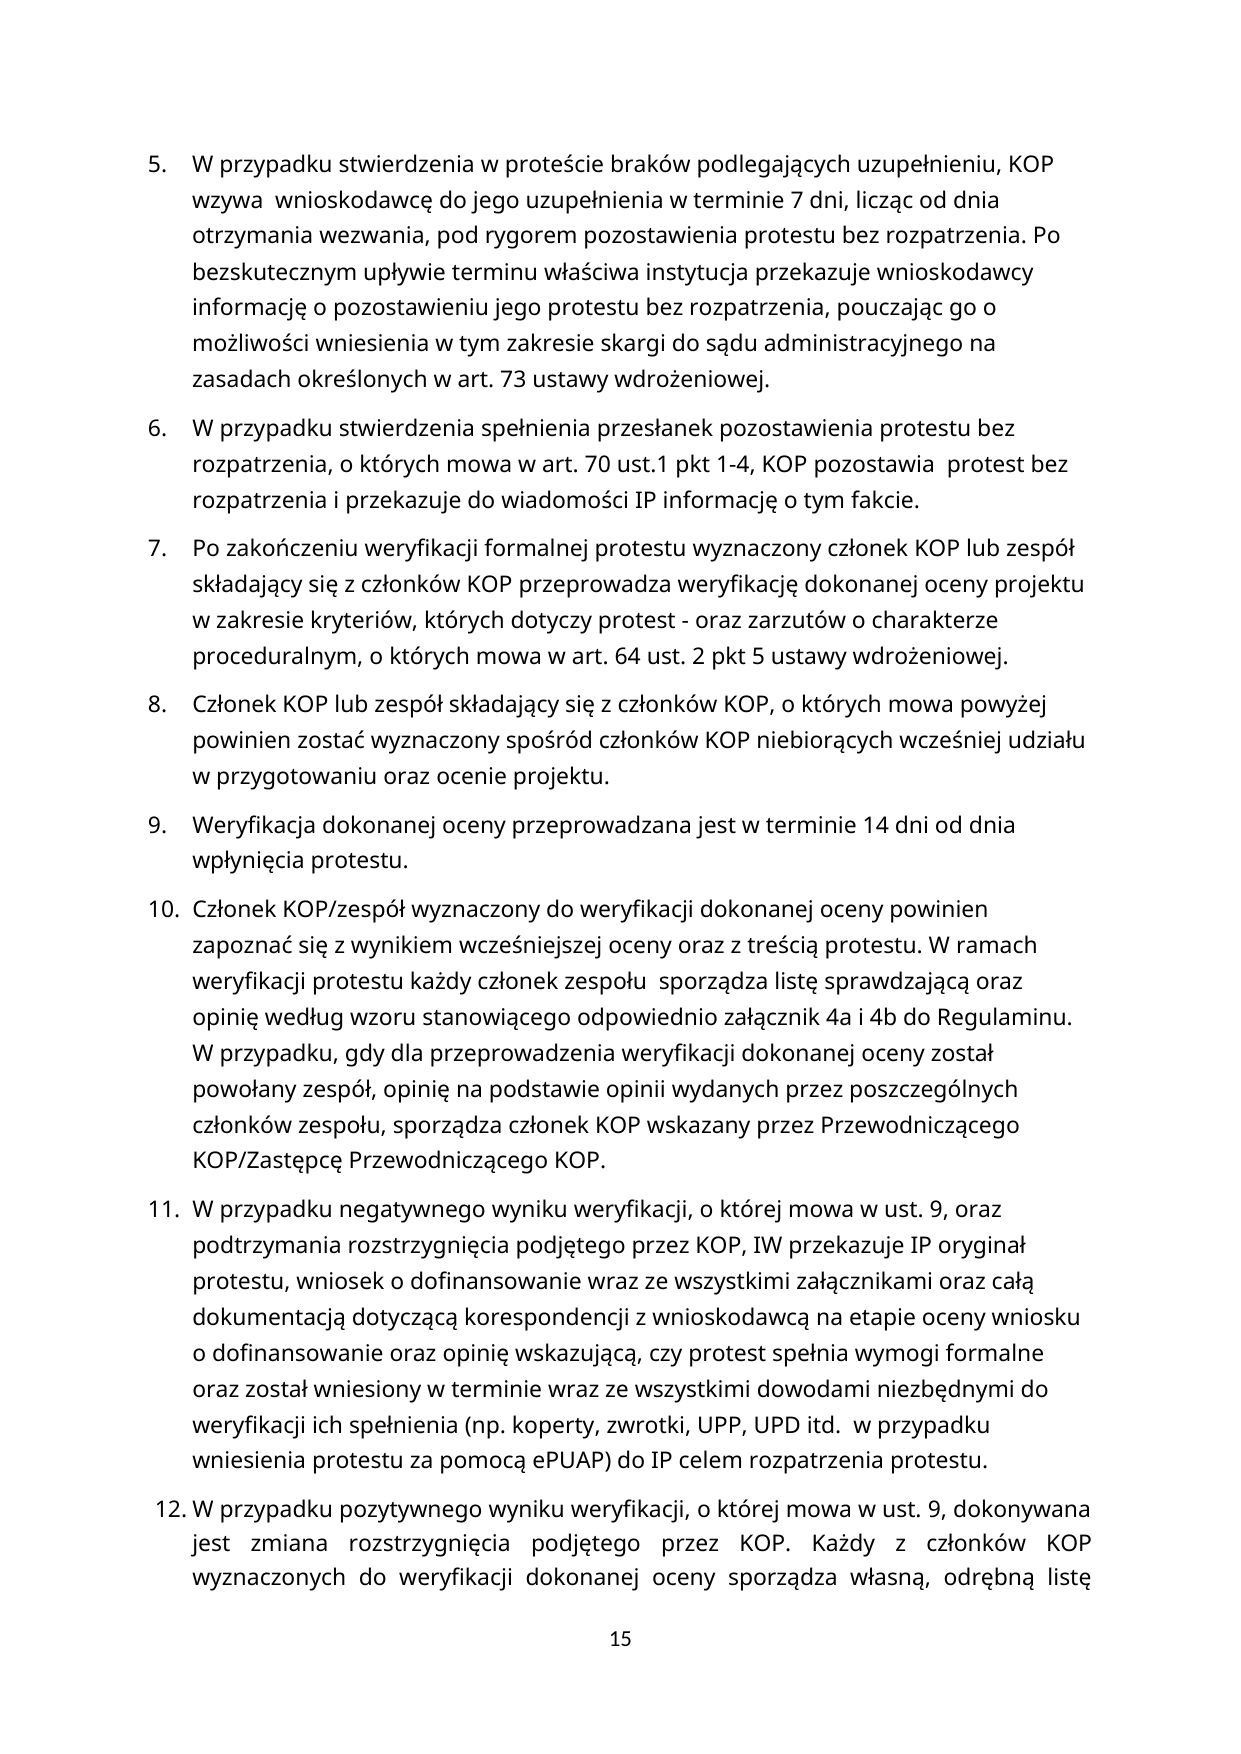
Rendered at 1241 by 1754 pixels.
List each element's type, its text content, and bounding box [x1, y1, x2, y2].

list Po zakończeniu weryfikacji formalnej protestu wyznaczony członek KOP lub zespół składający się z członków KOP przeprowadza weryfikację dokonanej oceny projektu w zakresie kryteriów, których dotyczy protest - oraz zarzutów o charakterze proceduralnym, o których mowa w art. 64 ust. 2 pkt 5 ustawy wdrożeniowej. [148, 532, 1093, 671]
list Członek KOP/zespół wyznaczony do weryfikacji dokonanej oceny powinien zapoznać się z wynikiem wcześniejszej oceny oraz z treścią protestu. W ramach weryfikacji protestu każdy członek zespołu sporządza listę sprawdzającą oraz opinię według wzoru stanowiącego odpowiednio załącznik 4a i 4b do Regulaminu. W przypadku, gdy dla przeprowadzenia weryfikacji dokonanej oceny został powołany zespół, opinię na podstawie opinii wydanych przez poszczególnych członków zespołu, sporządza członek KOP wskazany przez Przewodniczącego KOP/Zastępcę Przewodniczącego KOP. [148, 893, 1093, 1176]
list W przypadku stwierdzenia spełnienia przesłanek pozostawienia protestu bez rozpatrzenia, o których mowa w art. 70 ust.1 pkt 1-4, KOP pozostawia protest bez rozpatrzenia i przekazuje do wiadomości IP informację o tym fakcie. [148, 412, 1093, 515]
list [154, 1493, 1093, 1592]
list Weryfikacja dokonanej oceny przeprowadzana jest w terminie 14 dni od dnia wpłynięcia protestu. [148, 808, 1093, 876]
list W przypadku stwierdzenia w proteście braków podlegających uzupełnieniu, KOP wzywa wnioskodawcę do jego uzupełnienia w terminie 7 dni, licząc od dnia otrzymania wezwania, pod rygorem pozostawienia protestu bez rozpatrzenia. Po bezskutecznym upływie terminu właściwa instytucja przekazuje wnioskodawcy informację o pozostawieniu jego protestu bez rozpatrzenia, pouczając go o możliwości wniesienia w tym zakresie skargi do sądu administracyjnego na zasadach określonych w art. 73 ustawy wdrożeniowej. [148, 148, 1093, 394]
list Członek KOP lub zespół składający się z członków KOP, o których mowa powyżej powinien zostać wyznaczony spośród członków KOP niebiorących wcześniej udziału w przygotowaniu oraz ocenie projektu. [148, 688, 1093, 791]
list W przypadku negatywnego wyniku weryfikacji, o której mowa w ust. 9, oraz podtrzymania rozstrzygnięcia podjętego przez KOP, IW przekazuje IP oryginał protestu, wniosek o dofinansowanie wraz ze wszystkimi załącznikami oraz całą dokumentacją dotyczącą korespondencji z wnioskodawcą na etapie oceny wniosku o dofinansowanie oraz opinię wskazującą, czy protest spełnia wymogi formalne oraz został wniesiony w terminie wraz ze wszystkimi dowodami niezbędnymi do weryfikacji ich spełnienia (np. koperty, zwrotki, UPP, UPD itd. w przypadku wniesienia protestu za pomocą ePUAP) do IP celem rozpatrzenia protestu. [148, 1193, 1093, 1476]
